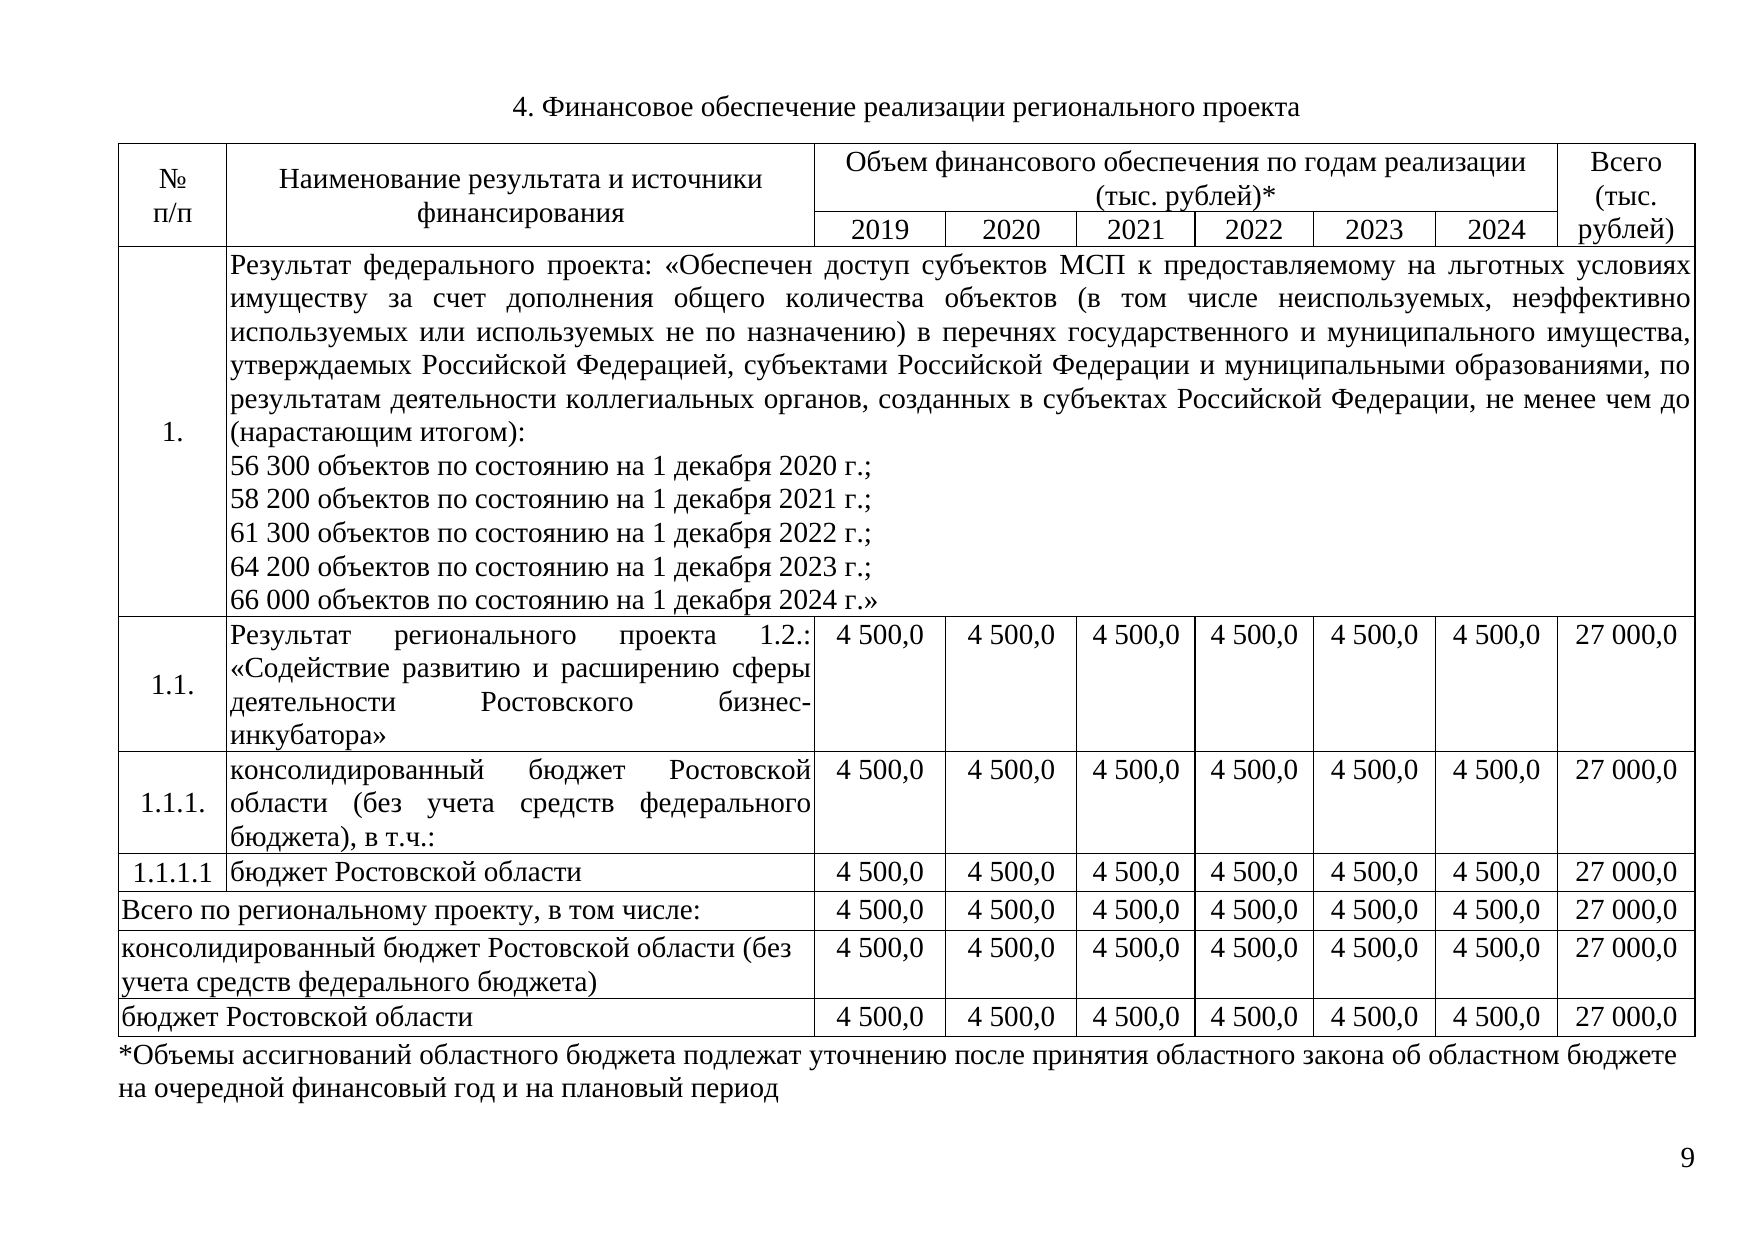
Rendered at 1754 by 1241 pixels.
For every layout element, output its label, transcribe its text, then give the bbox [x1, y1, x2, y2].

table_cell 4 500,0 [946, 854, 1076, 891]
table_cell 4 500,0 [1436, 854, 1557, 891]
table_cell 27 000,0 [1558, 892, 1694, 929]
table_cell 4 500,0 [815, 752, 945, 853]
table_cell 1.1.1. [119, 752, 226, 853]
table_cell 27 000,0 [1558, 931, 1694, 998]
table_cell 4 500,0 [1436, 752, 1557, 853]
table_cell 4 500,0 [1196, 617, 1313, 751]
table_cell 4 500,0 [1196, 999, 1313, 1036]
table_cell консолидированный бюджет Ростовской области (без учета средств федерального бюджета), в т.ч.: [227, 752, 814, 853]
table_header Наименование результата и источники финансирования [227, 144, 814, 246]
table_cell 1.1.1.1 [119, 854, 226, 891]
table_cell 4 500,0 [1314, 931, 1435, 998]
table_cell 4 500,0 [1196, 892, 1313, 929]
table_cell консолидированный бюджет Ростовской области (без учета средств федерального бюджета) [119, 931, 814, 998]
table_cell 4 500,0 [815, 854, 945, 891]
table_cell 4 500,0 [1077, 617, 1194, 751]
table_cell 2022 [1196, 212, 1313, 246]
table_cell 4 500,0 [946, 999, 1076, 1036]
table_cell 4 500,0 [815, 617, 945, 751]
table_cell 4 500,0 [1314, 617, 1435, 751]
table_cell 4 500,0 [1077, 854, 1194, 891]
table_cell 4 500,0 [1077, 752, 1194, 853]
table_cell 4 500,0 [1077, 999, 1194, 1036]
table_cell 2019 [815, 212, 945, 246]
table_cell 4 500,0 [1314, 999, 1435, 1036]
table_cell 4 500,0 [946, 931, 1076, 998]
table_cell 4 500,0 [946, 892, 1076, 929]
table_cell 4 500,0 [1196, 931, 1313, 998]
table_cell бюджет Ростовской области [227, 854, 814, 891]
table_cell 4 500,0 [1077, 892, 1194, 929]
text *Объемы ассигнований областного бюджета подлежат уточнению после принятия областного закона об областном бюджете на очередной финансовый год и на плановый период [118, 1037, 1695, 1104]
table_cell 27 000,0 [1558, 999, 1694, 1036]
table_cell 4 500,0 [1436, 931, 1557, 998]
table_cell 4 500,0 [815, 999, 945, 1036]
table_cell 4 500,0 [1077, 931, 1194, 998]
table_cell 4 500,0 [815, 931, 945, 998]
table_cell 2021 [1077, 212, 1194, 246]
table_cell 4 500,0 [946, 752, 1076, 853]
table_cell 2020 [946, 212, 1076, 246]
text 4. Финансовое обеспечение реализации регионального проекта [118, 89, 1695, 122]
table_cell Всего по региональному проекту, в том числе: [119, 892, 814, 929]
table_cell 4 500,0 [1314, 854, 1435, 891]
table_cell 4 500,0 [1196, 854, 1313, 891]
table_cell 4 500,0 [1314, 752, 1435, 853]
table_cell 27 000,0 [1558, 854, 1694, 891]
table_cell 2023 [1314, 212, 1435, 246]
table_cell 4 500,0 [946, 617, 1076, 751]
table_cell 1. [119, 247, 226, 616]
table_cell 1.1. [119, 617, 226, 751]
table_cell 4 500,0 [1436, 617, 1557, 751]
table_cell Результат федерального проекта: «Обеспечен доступ субъектов МСП к предоставляемому на льготных условиях имуществу за счет дополнения общего количества объектов (в том числе неиспользуемых, неэффективно используемых или используемых не по назначению) в перечнях государственного и муниципального имущества, утверждаемых Российской Федерацией, субъектами Российской Федерации и муниципальными образованиями, по результатам деятельности коллегиальных органов, созданных в субъектах Российской Федерации, не менее чем до (нарастающим итогом): 56 300 объектов по состоянию на 1 декабря 2020 г.; 58 200 объектов по состоянию на 1 декабря 2021 г.; 61 300 объектов по состоянию на 1 декабря 2022 г.; 64 200 объектов по состоянию на 1 декабря 2023 г.; 66 000 объектов по состоянию на 1 декабря 2024 г.» [227, 247, 1694, 616]
table_cell 2024 [1436, 212, 1557, 246]
table_cell 4 500,0 [1436, 999, 1557, 1036]
table_cell 4 500,0 [1196, 752, 1313, 853]
table_header Всего (тыс. рублей) [1558, 144, 1694, 246]
table_cell 4 500,0 [1436, 892, 1557, 929]
table_cell 4 500,0 [1314, 892, 1435, 929]
table_cell бюджет Ростовской области [119, 999, 814, 1036]
table_header Объем финансового обеспечения по годам реализации (тыс. рублей)* [815, 144, 1557, 211]
table_cell 27 000,0 [1558, 617, 1694, 751]
table_header № п/п [119, 144, 226, 246]
table_cell 27 000,0 [1558, 752, 1694, 853]
table_cell Результат регионального проекта 1.2.: «Содействие развитию и расширению сферы деятельности Ростовского бизнес-инкубатора» [227, 617, 814, 751]
table_cell 4 500,0 [815, 892, 945, 929]
